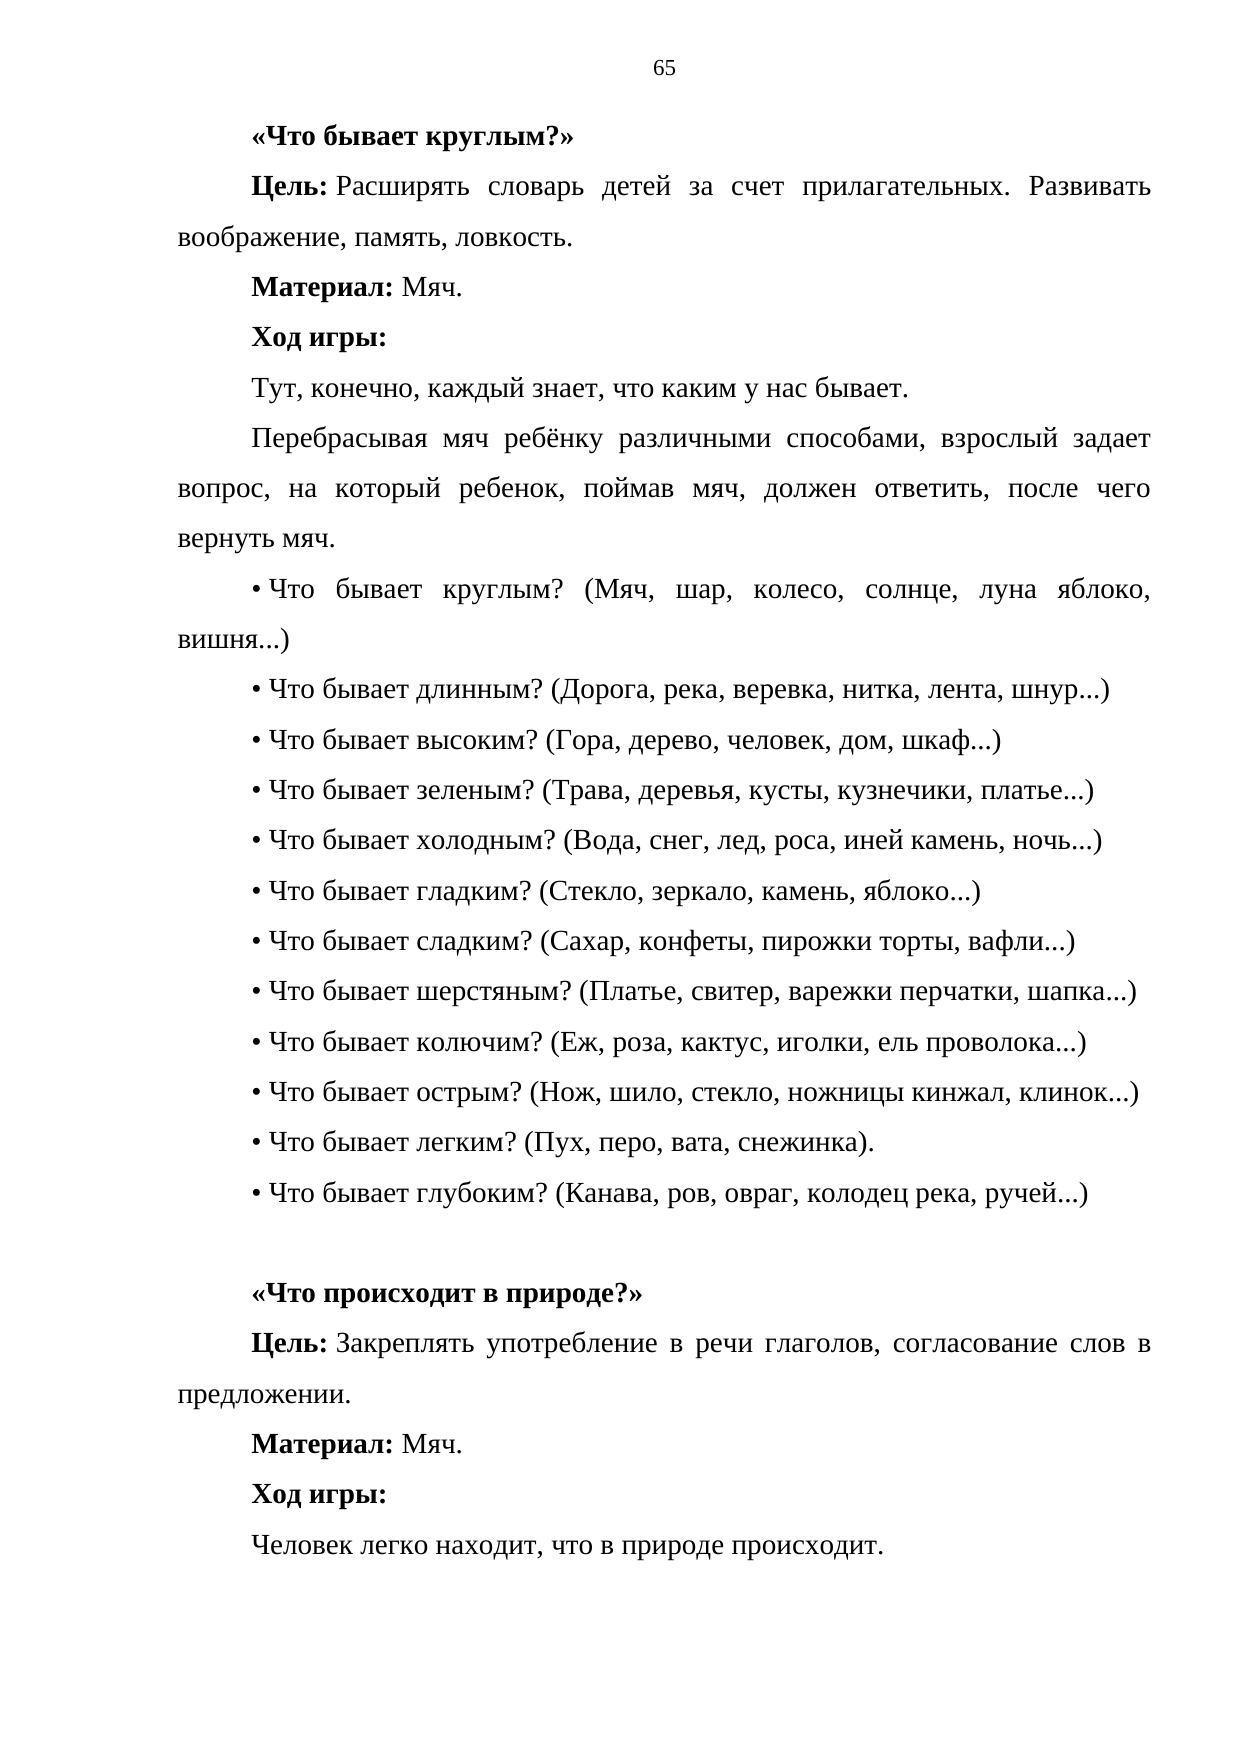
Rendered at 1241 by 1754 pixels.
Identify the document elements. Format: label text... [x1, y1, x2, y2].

list • Что бывает колючим? (Еж, роза, кактус, иголки, ель проволока...) [177, 1024, 1152, 1057]
list Материал: Мяч. [177, 1426, 1152, 1460]
list • Что бывает шерстяным? (Платье, свитер, варежки перчатки, шапка...) [177, 973, 1152, 1007]
list Перебрасывая мяч ребёнку различными способами, взрослый задает вопрос, на который ребенок, поймав мяч, должен ответить, после чего вернуть мяч. [177, 420, 1152, 554]
list «Что бывает круглым?» [177, 118, 1152, 152]
list Ход игры: [177, 1477, 1152, 1510]
list • Что бывает глубоким? (Канава, ров, овраг, колодец река, ручей...) [177, 1175, 1152, 1208]
list • Что бывает легким? (Пух, перо, вата, снежинка). [177, 1124, 1152, 1158]
list • Что бывает зеленым? (Трава, деревья, кусты, кузнечики, платье...) [177, 772, 1152, 806]
list Тут, конечно, каждый знает, что каким у нас бывает. [177, 370, 1152, 403]
list • Что бывает круглым? (Мяч, шар, колесо, солнце, луна яблоко, вишня...) [177, 571, 1152, 655]
list Цель: Закреплять употребление в речи глаголов, согласование слов в предложении. [177, 1326, 1152, 1409]
list • Что бывает гладким? (Стекло, зеркало, камень, яблоко...) [177, 873, 1152, 906]
list Материал: Мяч. [177, 269, 1152, 303]
list Цель: Расширять словарь детей за счет прилагательных. Развивать воображение, память, ловкость. [177, 168, 1152, 252]
list • Что бывает высоким? (Гора, дерево, человек, дом, шкаф...) [177, 722, 1152, 755]
list • Что бывает длинным? (Дорога, река, веревка, нитка, лента, шнур...) [177, 672, 1152, 705]
list • Что бывает холодным? (Вода, снег, лед, роса, иней камень, ночь...) [177, 822, 1152, 856]
list «Что происходит в природе?» [177, 1275, 1152, 1309]
list Человек легко находит, что в природе происходит. [177, 1527, 1152, 1560]
list Ход игры: [177, 319, 1152, 353]
list • Что бывает сладким? (Сахар, конфеты, пирожки торты, вафли...) [177, 923, 1152, 957]
list • Что бывает острым? (Нож, шило, стекло, ножницы кинжал, клинок...) [177, 1074, 1152, 1108]
